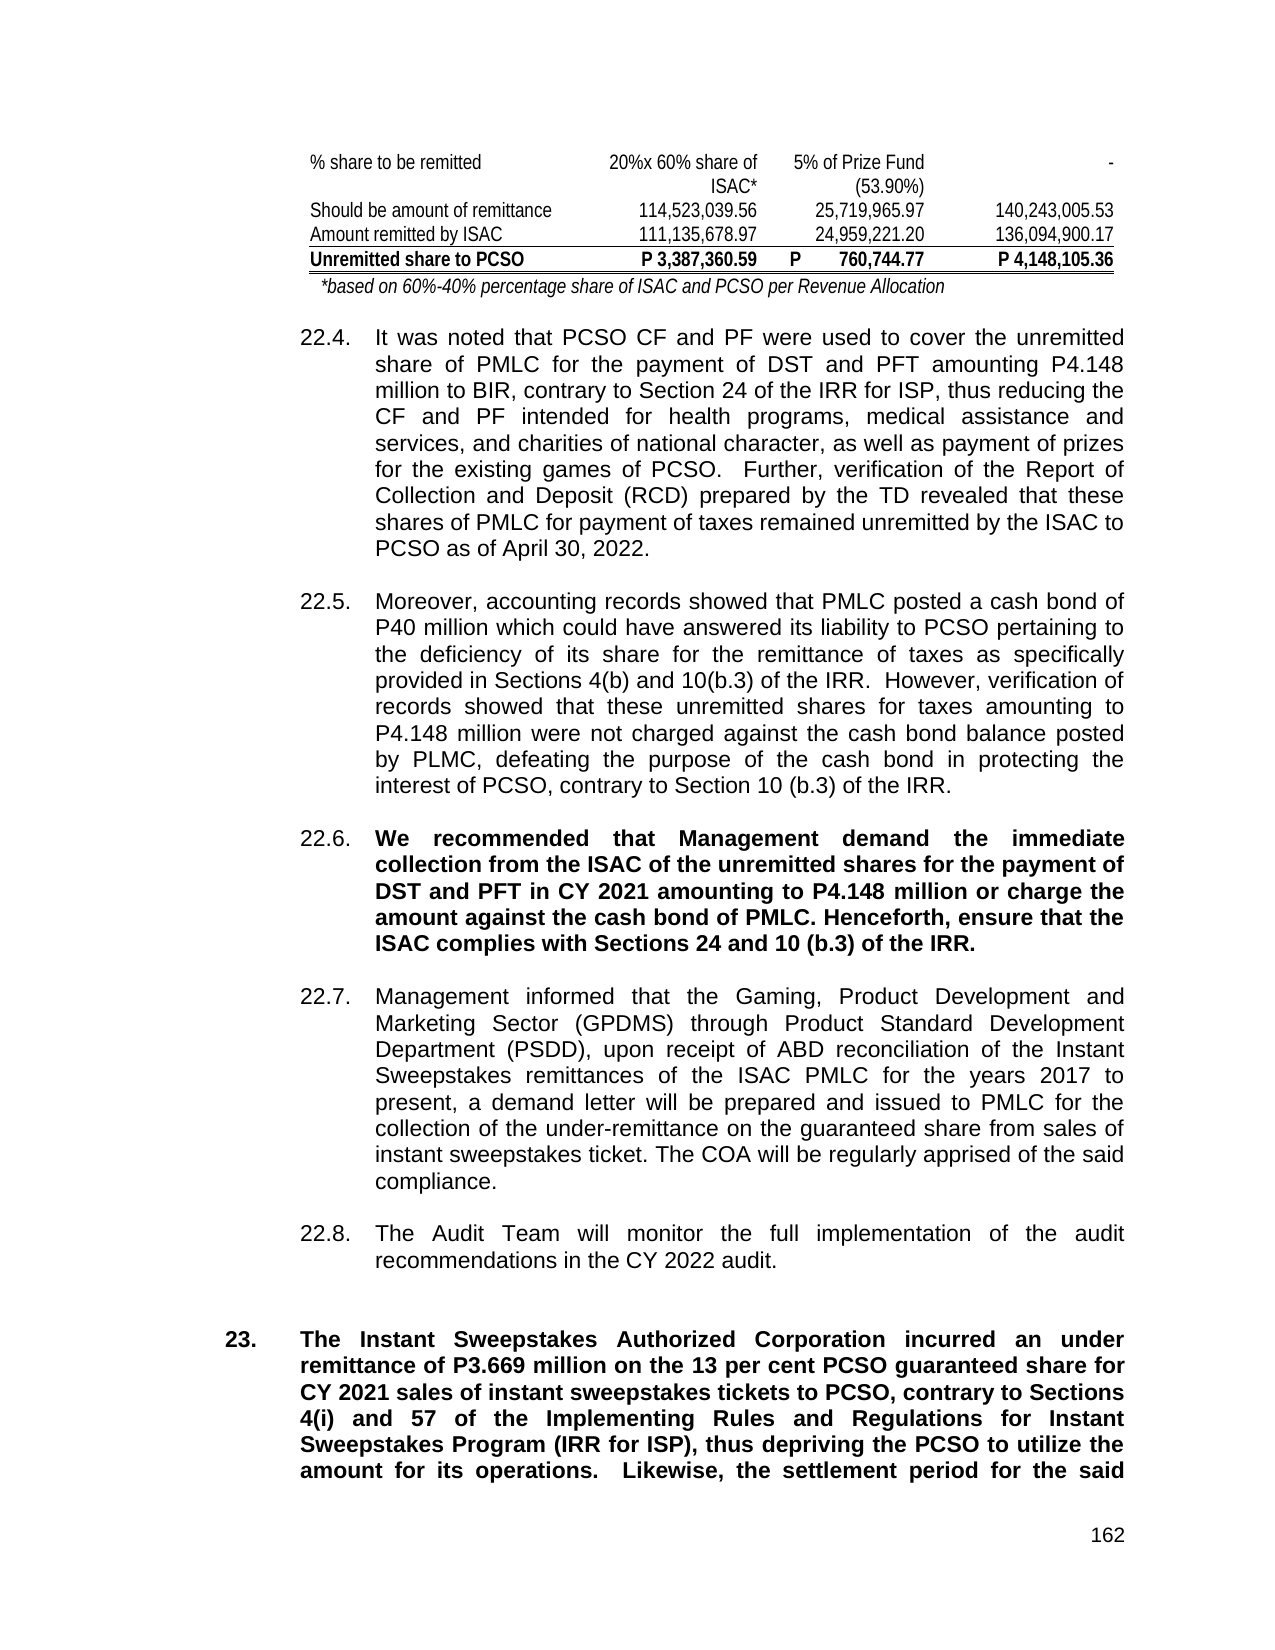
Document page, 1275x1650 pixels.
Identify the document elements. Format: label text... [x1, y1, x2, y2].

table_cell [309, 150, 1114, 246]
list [225, 1326, 1125, 1484]
list The Audit Team will monitor the full implementation of the audit recommendations in the CY 2022 audit. [300, 1220, 1125, 1273]
list Management informed that the Gaming, Product Development and Marketing Sector (GPDMS) through Product Standard Development Department (PSDD), upon receipt of ABD reconciliation of the Instant Sweepstakes remittances of the ISAC PMLC for the years 2017 to present, a demand letter will be prepared and issued to PMLC for the collection of the under-remittance on the guaranteed share from sales of instant sweepstakes ticket. The COA will be regularly apprised of the said compliance. [300, 983, 1125, 1194]
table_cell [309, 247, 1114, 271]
list Moreover, accounting records showed that PMLC posted a cash bond of P40 million which could have answered its liability to PCSO pertaining to the deficiency of its share for the remittance of taxes as specifically provided in Sections 4(b) and 10(b.3) of the IRR. However, verification of records showed that these unremitted shares for taxes amounting to P4.148 million were not charged against the cash bond balance posted by PLMC, defeating the purpose of the cash bond in protecting the interest of PCSO, contrary to Section 10 (b.3) of the IRR. [300, 588, 1125, 799]
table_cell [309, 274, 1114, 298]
list It was noted that PCSO CF and PF were used to cover the unremitted share of PMLC for the payment of DST and PFT amounting P4.148 million to BIR, contrary to Section 24 of the IRR for ISP, thus reducing the CF and PF intended for health programs, medical assistance and services, and charities of national character, as well as payment of prizes for the existing games of PCSO. Further, verification of the Report of Collection and Deposit (RCD) prepared by the TD revealed that these shares of PMLC for payment of taxes remained unremitted by the ISAC to PCSO as of April 30, 2022. [300, 324, 1125, 561]
list We recommended that Management demand the immediate collection from the ISAC of the unremitted shares for the payment of DST and PFT in CY 2021 amounting to P4.148 million or charge the amount against the cash bond of PMLC. Henceforth, ensure that the ISAC complies with Sections 24 and 10 (b.3) of the IRR. [300, 825, 1125, 957]
